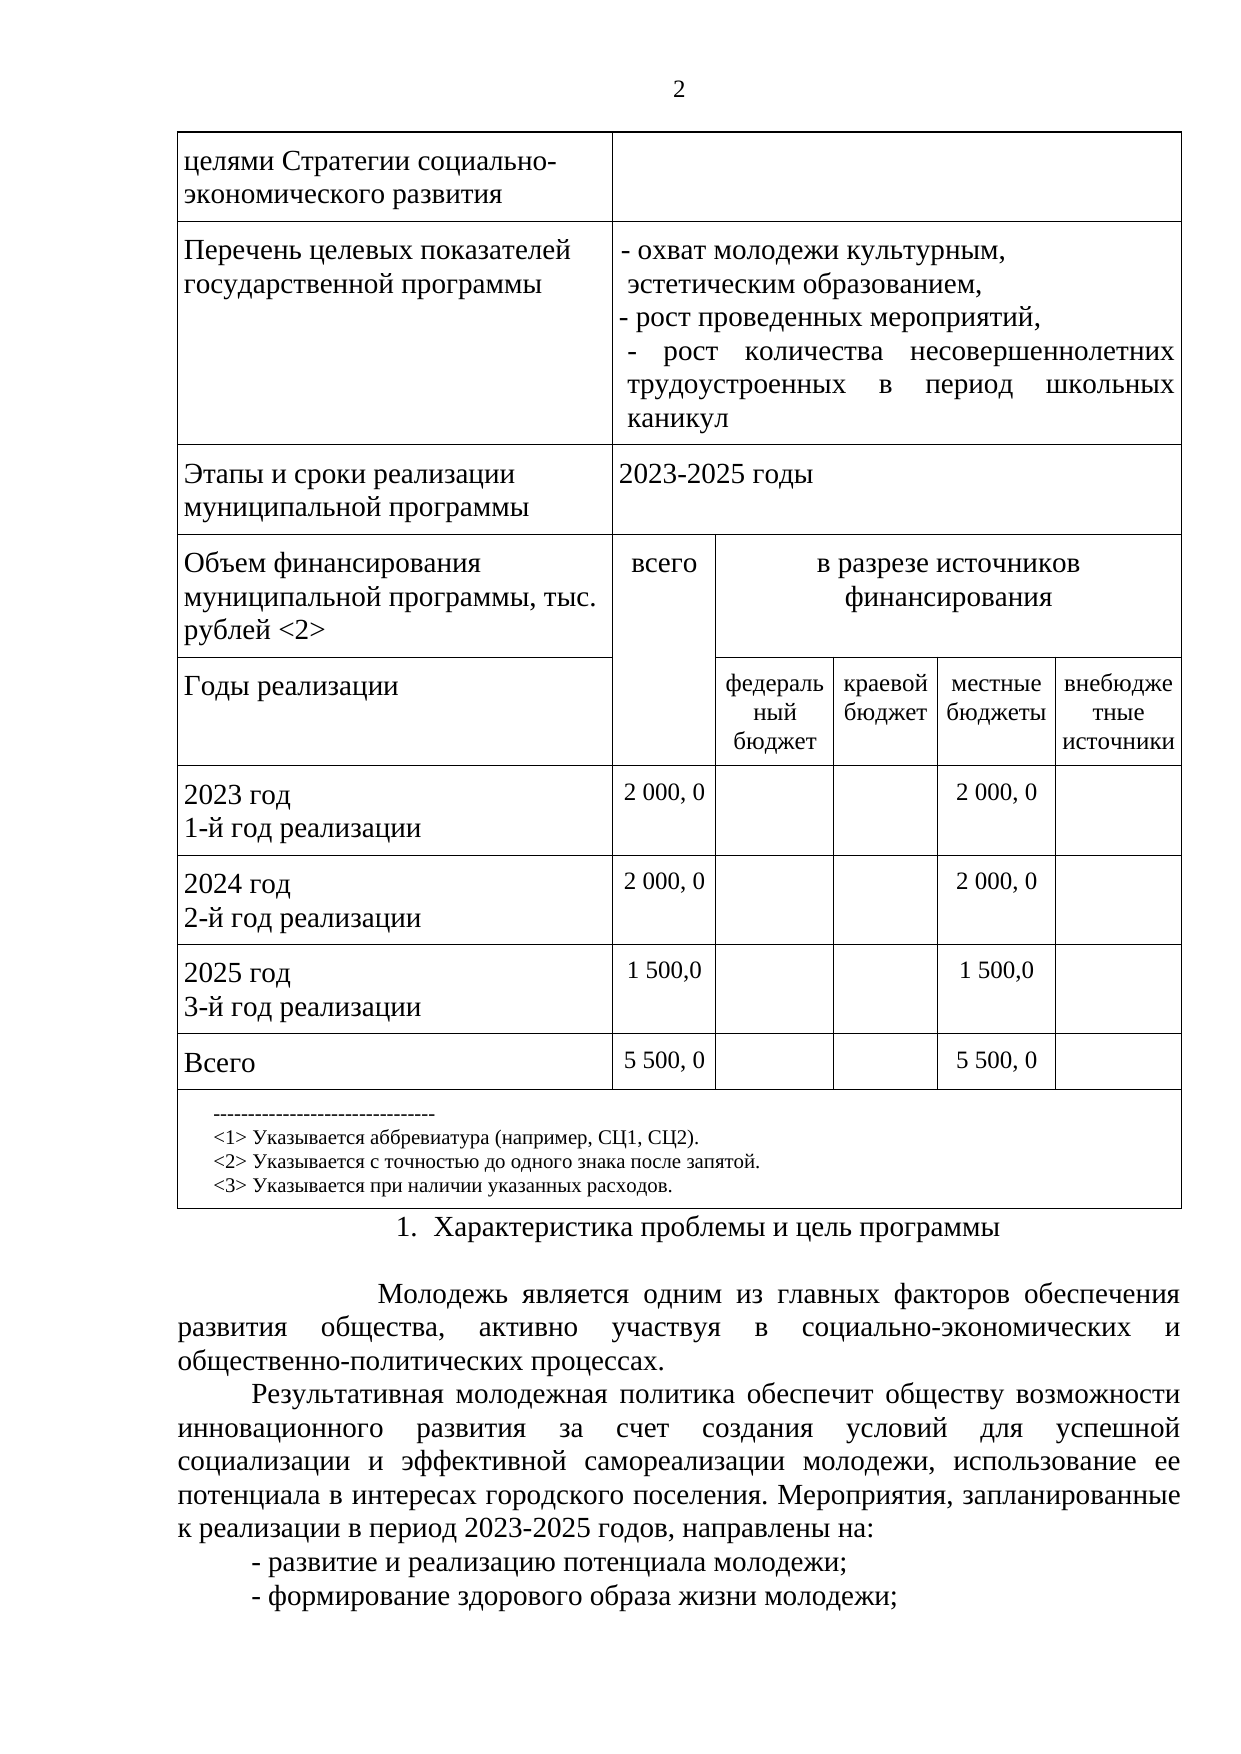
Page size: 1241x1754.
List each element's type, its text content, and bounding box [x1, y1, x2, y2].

table_cell [1056, 1034, 1181, 1089]
table_cell [613, 133, 1181, 221]
table_cell [1056, 856, 1181, 944]
text - развитие и реализацию потенциала молодежи; [177, 1544, 1181, 1578]
table_cell - охват молодежи культурным, эстетическим образованием, - рост проведенных мероприятий, - рост количества несовершеннолетних трудоустроенных в период школьных каникул [613, 222, 1181, 444]
table_cell [834, 1034, 937, 1089]
table_cell 2 000, 0 [613, 766, 715, 854]
table_cell 2 000, 0 [938, 766, 1055, 854]
table_cell [1056, 766, 1181, 854]
text - формирование здорового образа жизни молодежи; [177, 1578, 1181, 1611]
table_cell Годы реализации [178, 658, 612, 765]
table_cell 1 500,0 [613, 945, 715, 1033]
table_cell [716, 945, 833, 1033]
table_cell [834, 856, 937, 944]
table_cell 2025 год 3-й год реализации [178, 945, 612, 1033]
table_cell [716, 856, 833, 944]
text Молодежь является одним из главных факторов обеспечения развития общества, активно участвуя в социально-экономических и общественно-политических процессах. [177, 1276, 1181, 1376]
table_cell в разрезе источников финансирования [716, 535, 1181, 657]
table_cell Всего [178, 1034, 612, 1089]
table_cell Перечень целевых показателей государственной программы [178, 222, 612, 444]
table_cell 2023 год 1-й год реализации [178, 766, 612, 854]
list Характеристика проблемы и цель программы [215, 1209, 1181, 1242]
table_cell всего [613, 535, 715, 765]
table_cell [178, 133, 612, 221]
table_cell Этапы и сроки реализации муниципальной программы [178, 445, 612, 534]
table_cell местные бюджеты [938, 658, 1055, 765]
table_cell 2023-2025 годы [613, 445, 1181, 534]
table_cell 2 000, 0 [613, 856, 715, 944]
table_cell краевой бюджет [834, 658, 937, 765]
table_cell внебюджетные источники [1056, 658, 1181, 765]
table_cell -------------------------------- <1> Указывается аббревиатура (например, СЦ1, СЦ2). <2> Указывается с точностью до одного знака после запятой. <3> Указывается при наличии указанных расходов. [178, 1090, 1181, 1208]
table_cell 5 500, 0 [613, 1034, 715, 1089]
table_cell [716, 766, 833, 854]
table_cell [716, 1034, 833, 1089]
table_cell 2 000, 0 [938, 856, 1055, 944]
table_cell 2024 год 2-й год реализации [178, 856, 612, 944]
table_cell [834, 945, 937, 1033]
table_cell [1056, 945, 1181, 1033]
table_cell [834, 766, 937, 854]
table_cell 5 500, 0 [938, 1034, 1055, 1089]
text Результативная молодежная политика обеспечит обществу возможности инновационного развития за счет создания условий для успешной социализации и эффективной самореализации молодежи, использование ее потенциала в интересах городского поселения. Мероприятия, запланированные к реализации в период 2023-2025 годов, направлены на: [177, 1376, 1181, 1544]
table_cell 1 500,0 [938, 945, 1055, 1033]
table_cell Объем финансирования муниципальной программы, тыс. рублей <2> [178, 535, 612, 657]
table_cell федеральный бюджет [716, 658, 833, 765]
